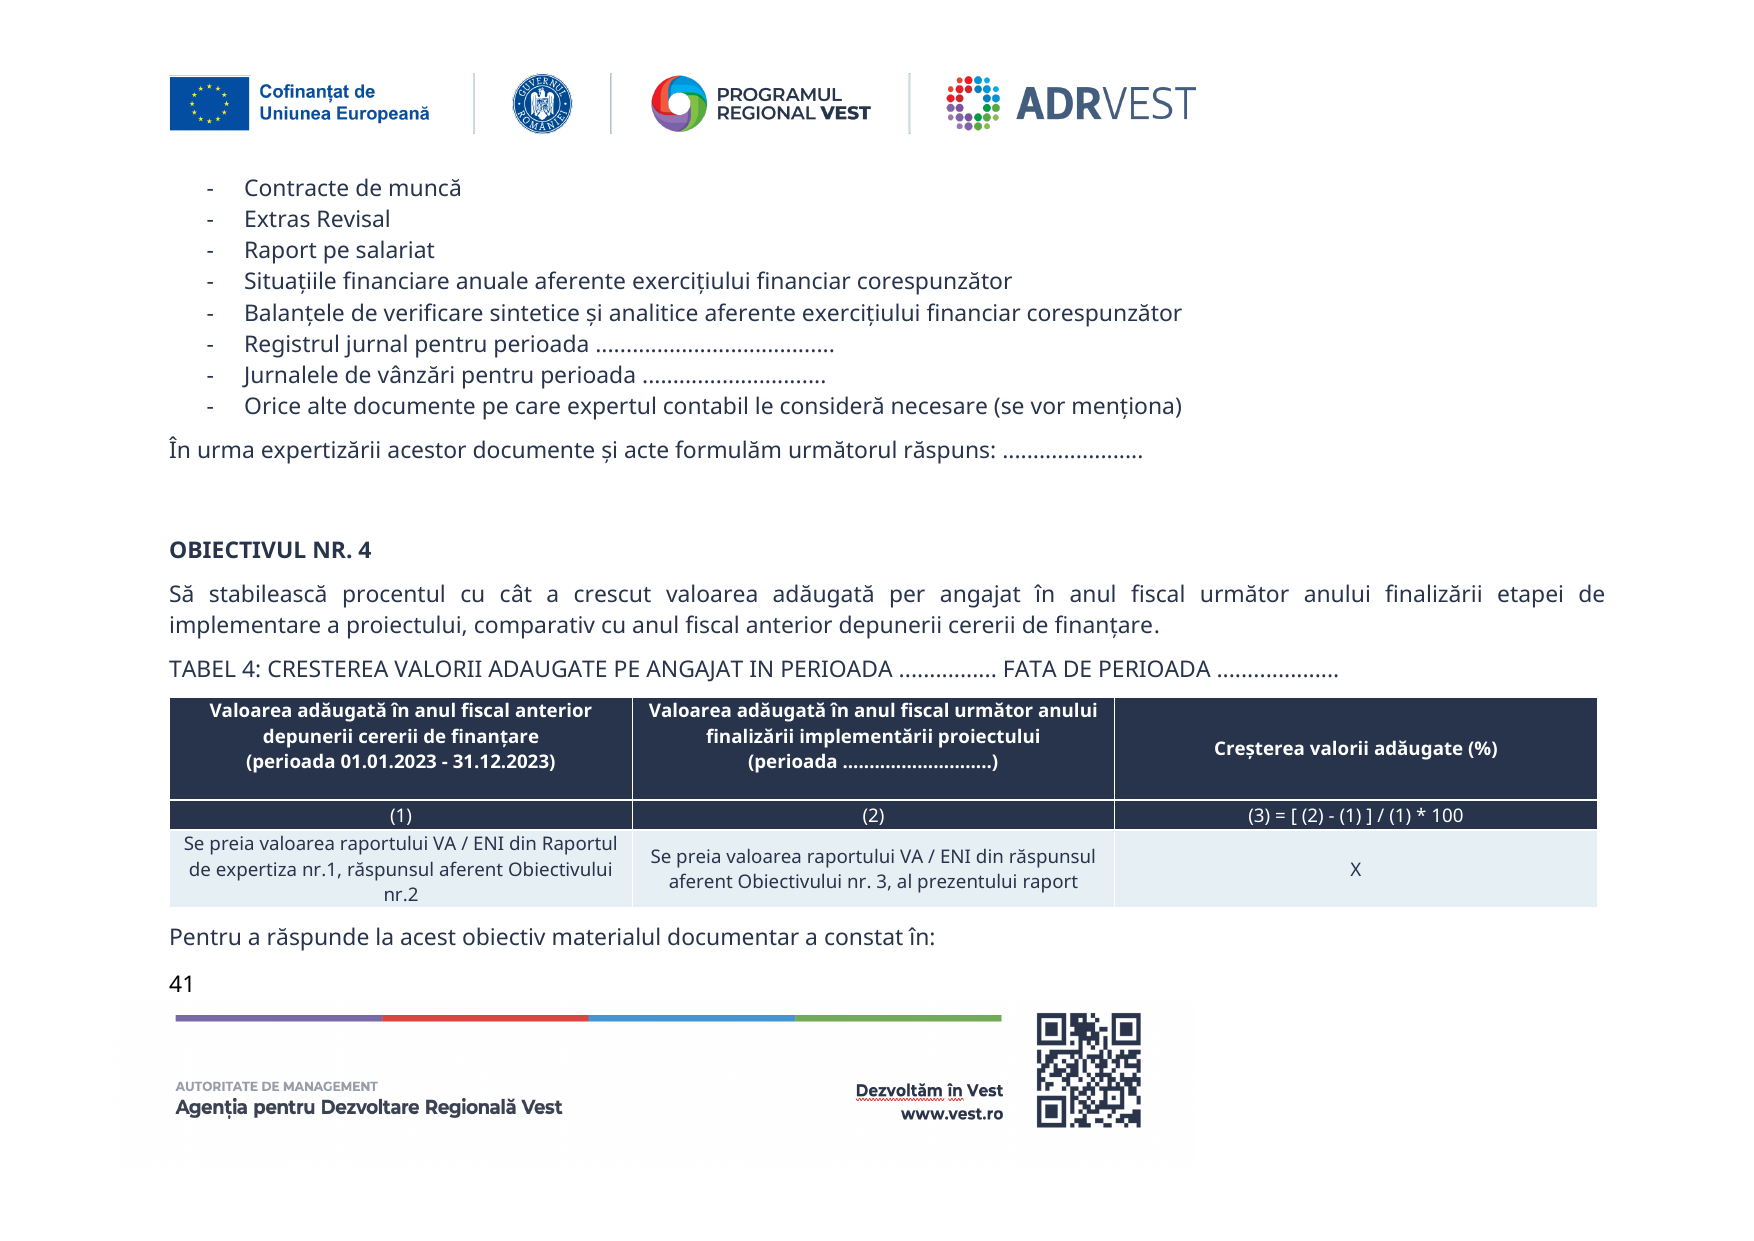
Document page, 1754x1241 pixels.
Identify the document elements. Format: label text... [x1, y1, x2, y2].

list Jurnalele de vânzări pentru perioada .............................. [206, 359, 1606, 390]
text TABEL 4: CRESTEREA VALORII ADAUGATE PE ANGAJAT IN PERIOADA ................ FATA DE PERIOADA .................... [169, 653, 1606, 684]
table_cell X [1115, 831, 1597, 907]
table_header Valoarea adăugată în anul fiscal anterior depunerii cererii de finanțare (perioada 01.01.2023 - 31.12.2023) [170, 698, 632, 799]
picture [112, 999, 1196, 1167]
list Extras Revisal [206, 203, 1606, 234]
table_cell Se preia valoarea raportului VA / ENI din Raportul de expertiza nr.1, răspunsul aferent Obiectivului nr.2 [170, 831, 632, 907]
list Contracte de muncă [206, 171, 1606, 203]
table_header Valoarea adăugată în anul fiscal următor anului finalizării implementării proiectului (perioada ............................) [633, 698, 1114, 799]
list Balanțele de verificare sintetice și analitice aferente exercițiului financiar corespunzător [206, 296, 1606, 328]
table_cell Se preia valoarea raportului VA / ENI din răspunsul aferent Obiectivului nr. 3, al prezentului raport [633, 831, 1114, 907]
list Raport pe salariat [206, 234, 1606, 265]
text Să stabilească procentul cu cât a crescut valoarea adăugată per angajat în anul fiscal următor anului finalizării etapei de implementare a proiectului, comparativ cu anul fiscal anterior depunerii cererii de finanțare. [169, 578, 1606, 640]
table_cell (1) [170, 801, 632, 829]
text În urma expertizării acestor documente și acte formulăm următorul răspuns: ....................... [169, 434, 1606, 465]
list Situațiile financiare anuale aferente exercițiului financiar corespunzător [206, 265, 1606, 296]
table_cell (3) = [ (2) - (1) ] / (1) * 100 [1115, 801, 1597, 829]
list Orice alte documente pe care expertul contabil le consideră necesare (se vor menționa) [206, 390, 1606, 421]
list Registrul jurnal pentru perioada ....................................... [206, 328, 1606, 359]
picture [168, 73, 1196, 134]
text OBIECTIVUL NR. 4 [169, 534, 1606, 565]
text Pentru a răspunde la acest obiectiv materialul documentar a constat în: [169, 921, 1606, 952]
table_cell (2) [633, 801, 1114, 829]
table_header Creșterea valorii adăugate (%) [1115, 698, 1597, 799]
